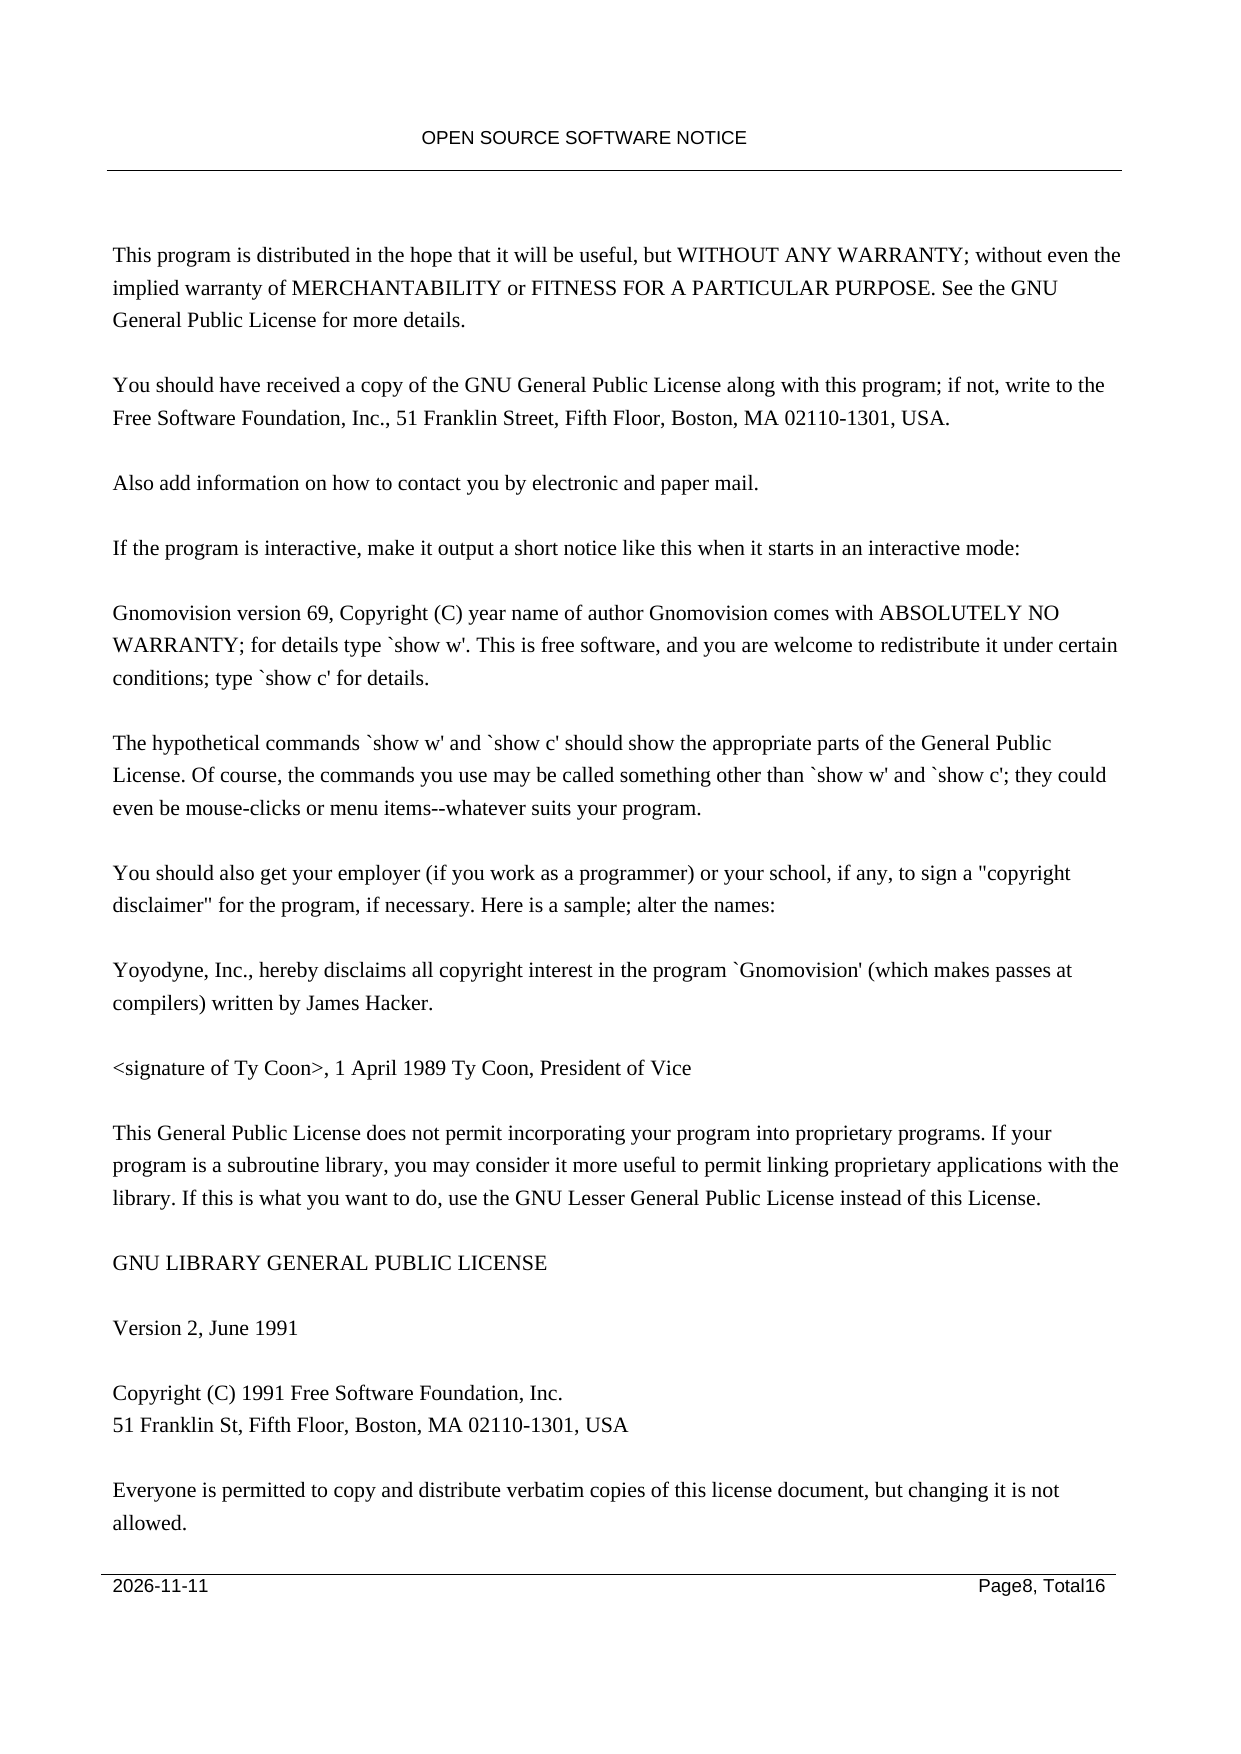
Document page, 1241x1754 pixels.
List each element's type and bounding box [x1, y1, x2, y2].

text [112, 206, 1128, 1539]
